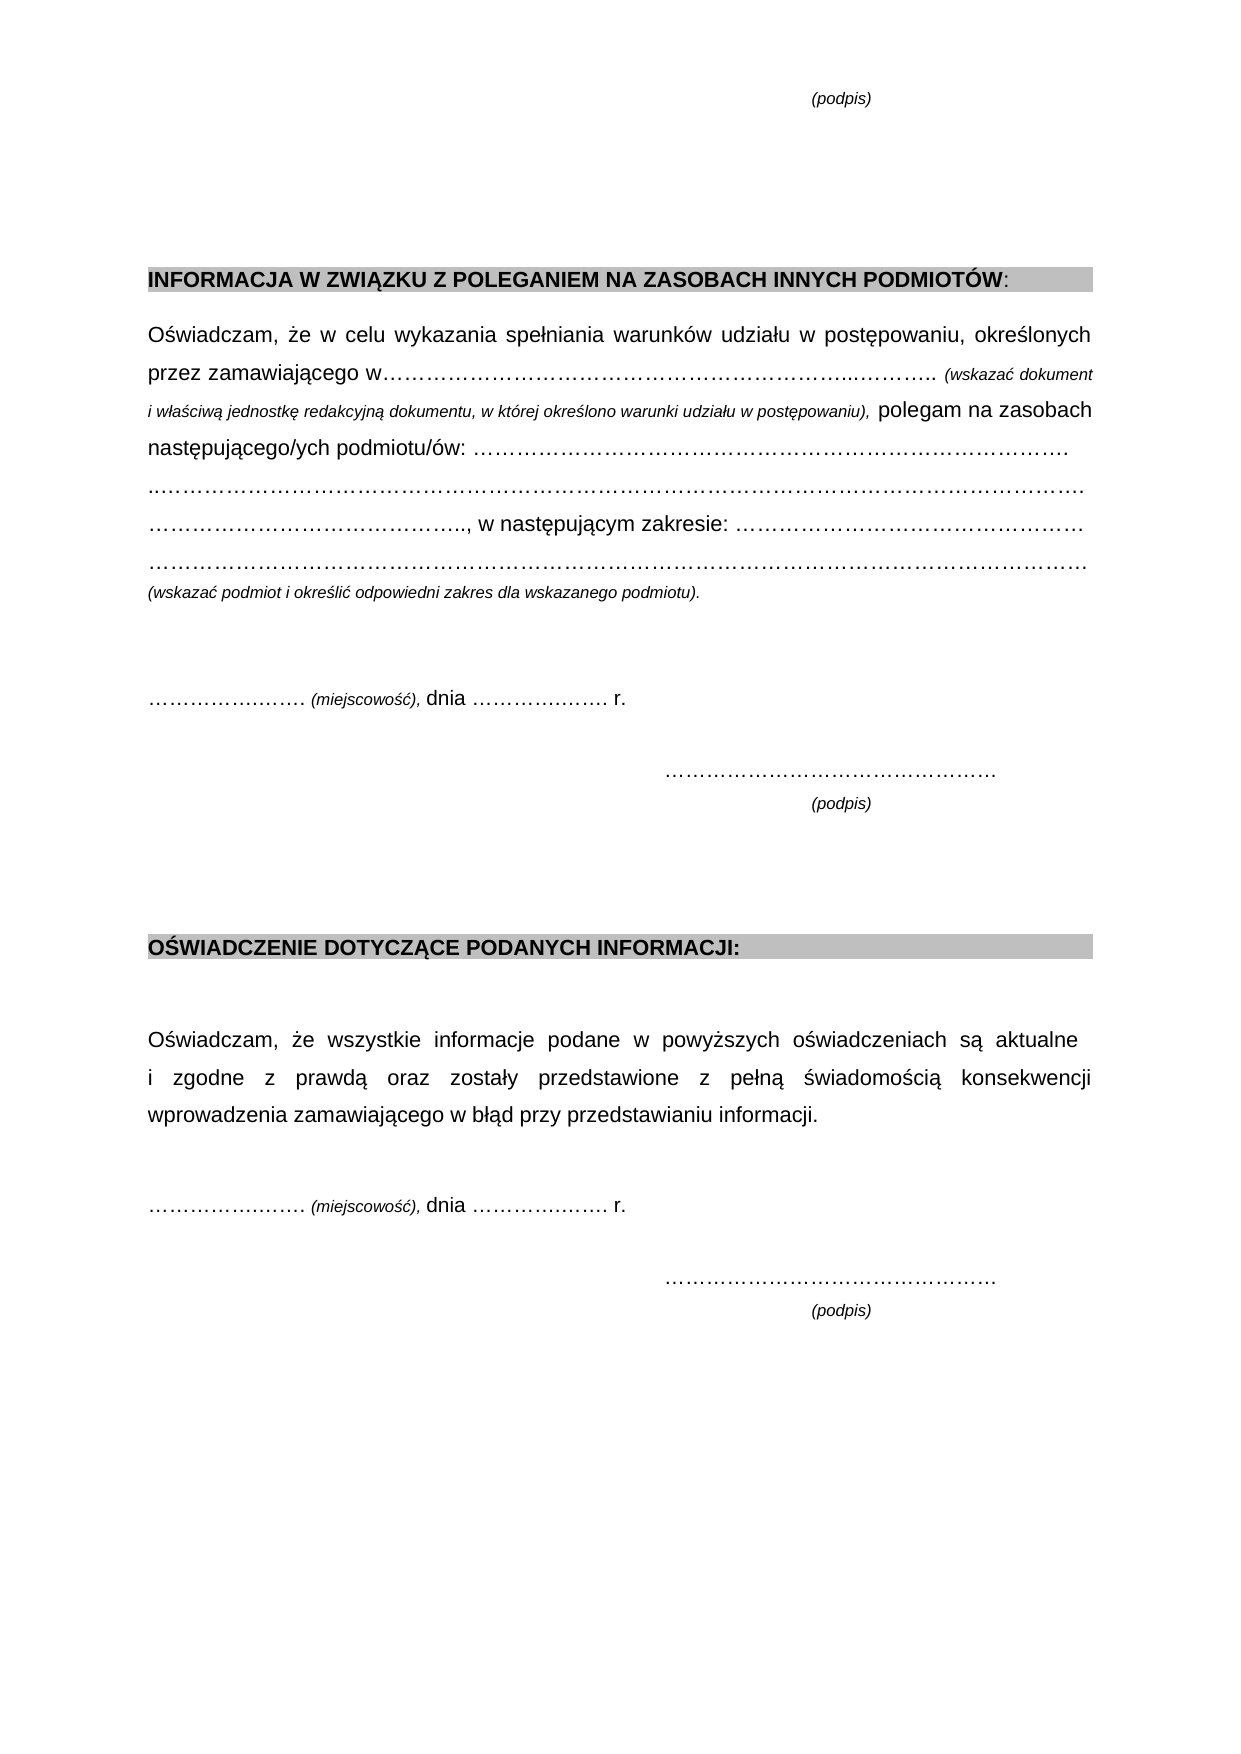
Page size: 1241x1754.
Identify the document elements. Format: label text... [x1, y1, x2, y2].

text Oświadczam, że wszystkie informacje podane w powyższych oświadczeniach są aktualne i zgodne z prawdą oraz zostały przedstawione z pełną świadomością konsekwencji wprowadzenia zamawiającego w błąd przy przedstawianiu informacji. [148, 1027, 1093, 1127]
text (podpis) [738, 89, 1093, 108]
text (podpis) [738, 794, 1093, 813]
text ..……………………………………………………………………………………………………………….…………………………………….., w następującym zakresie: ………………………………………… [148, 473, 1093, 536]
text Oświadczam, że w celu wykazania spełniania warunków udziału w postępowaniu, określonych przez zamawiającego w………………………………………………………...……….. (wskazać dokument i właściwą jednostkę redakcyjną dokumentu, w której określono warunki udziału w postępowaniu), polegam na zasobach następującego/ych podmiotu/ów: ………………………………………………………………………. [148, 322, 1093, 460]
text (podpis) [738, 1301, 1093, 1320]
text INFORMACJA W ZWIĄZKU Z POLEGANIEM NA ZASOBACH INNYCH PODMIOTÓW: [148, 267, 1093, 292]
text ………………………………………… [148, 758, 1093, 782]
text ………………………………………… [148, 1264, 1093, 1288]
text ………………………………………………………………………………………………………………… (wskazać podmiot i określić odpowiedni zakres dla wskazanego podmiotu). [148, 548, 1093, 602]
text …………….……. (miejscowość), dnia ………….……. r. [148, 686, 1093, 710]
text …………….……. (miejscowość), dnia ………….……. r. [148, 1193, 1093, 1217]
text OŚWIADCZENIE DOTYCZĄCE PODANYCH INFORMACJI: [148, 934, 1093, 959]
